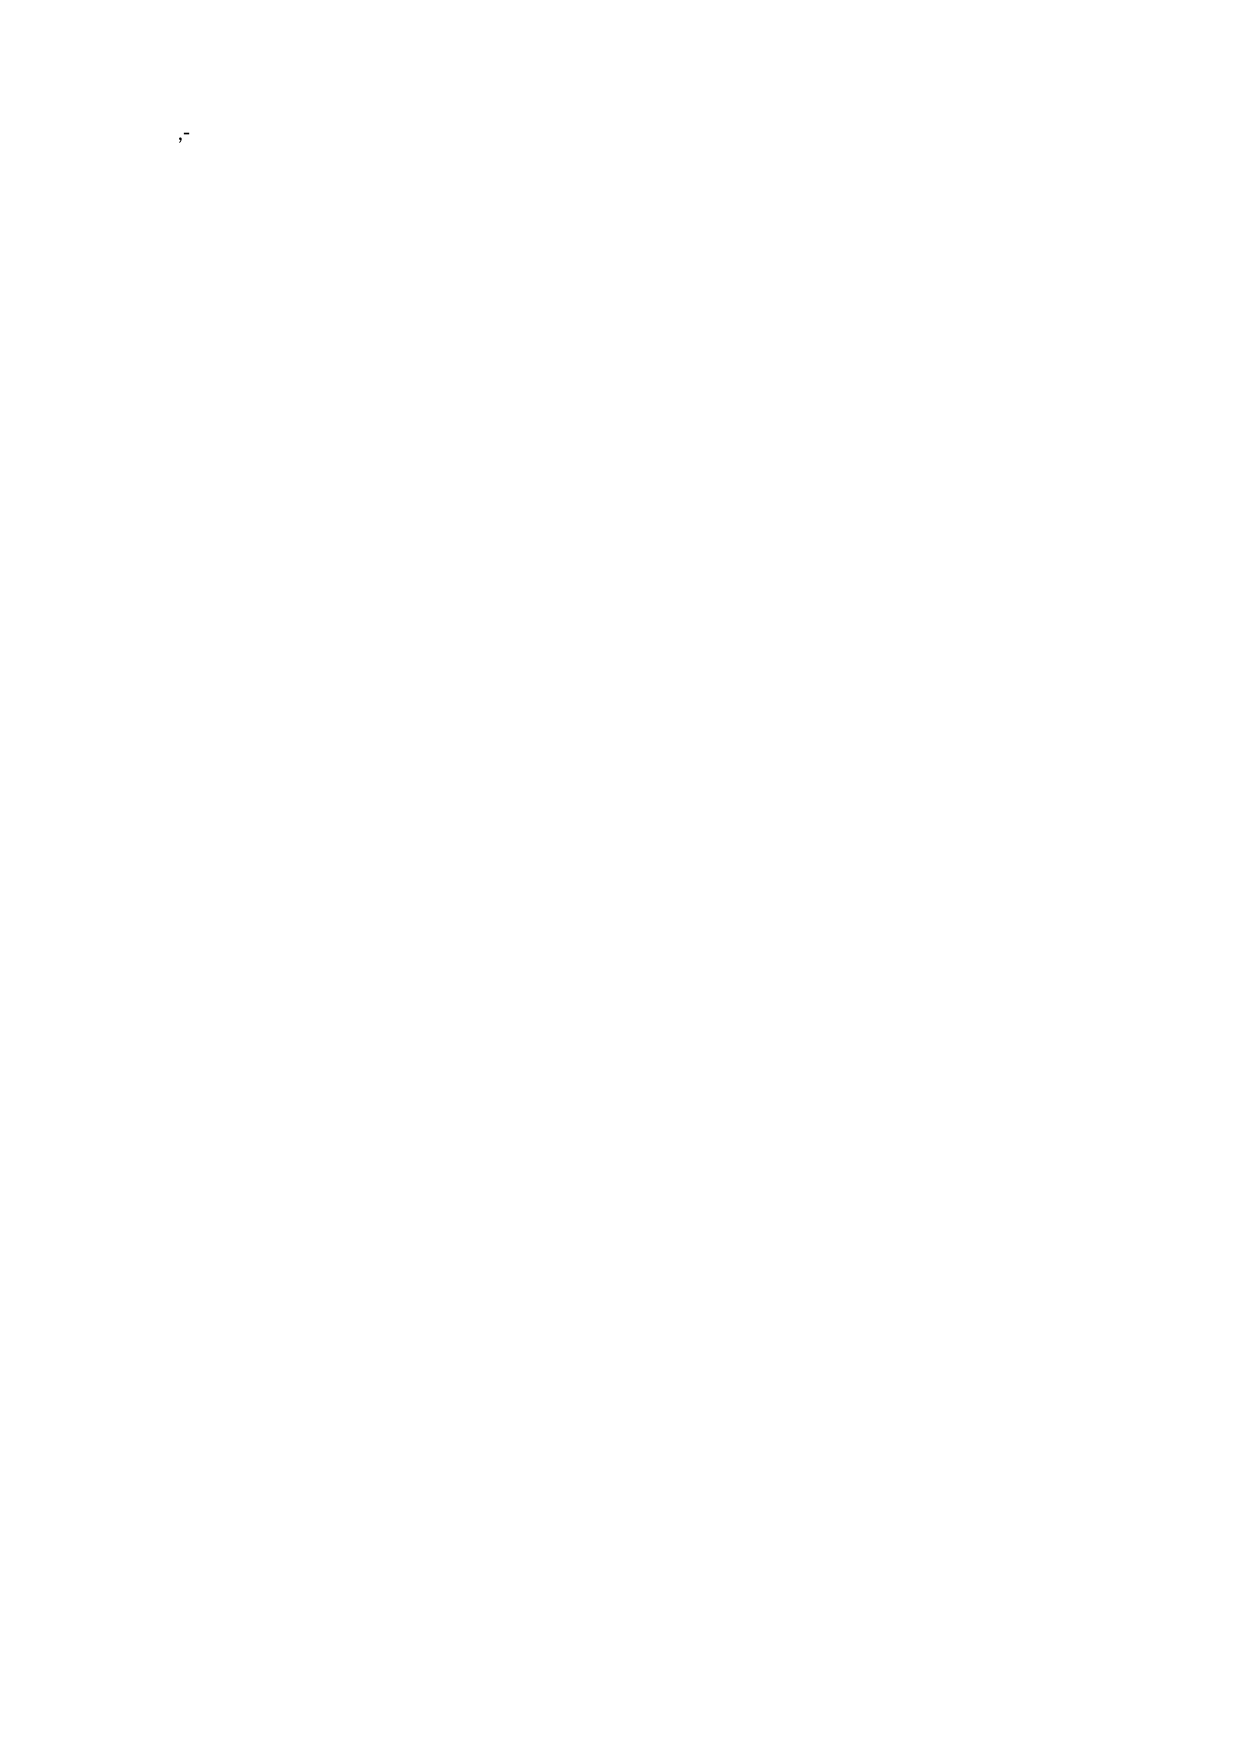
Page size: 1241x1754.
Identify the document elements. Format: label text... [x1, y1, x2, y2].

text ,- [177, 118, 1152, 146]
